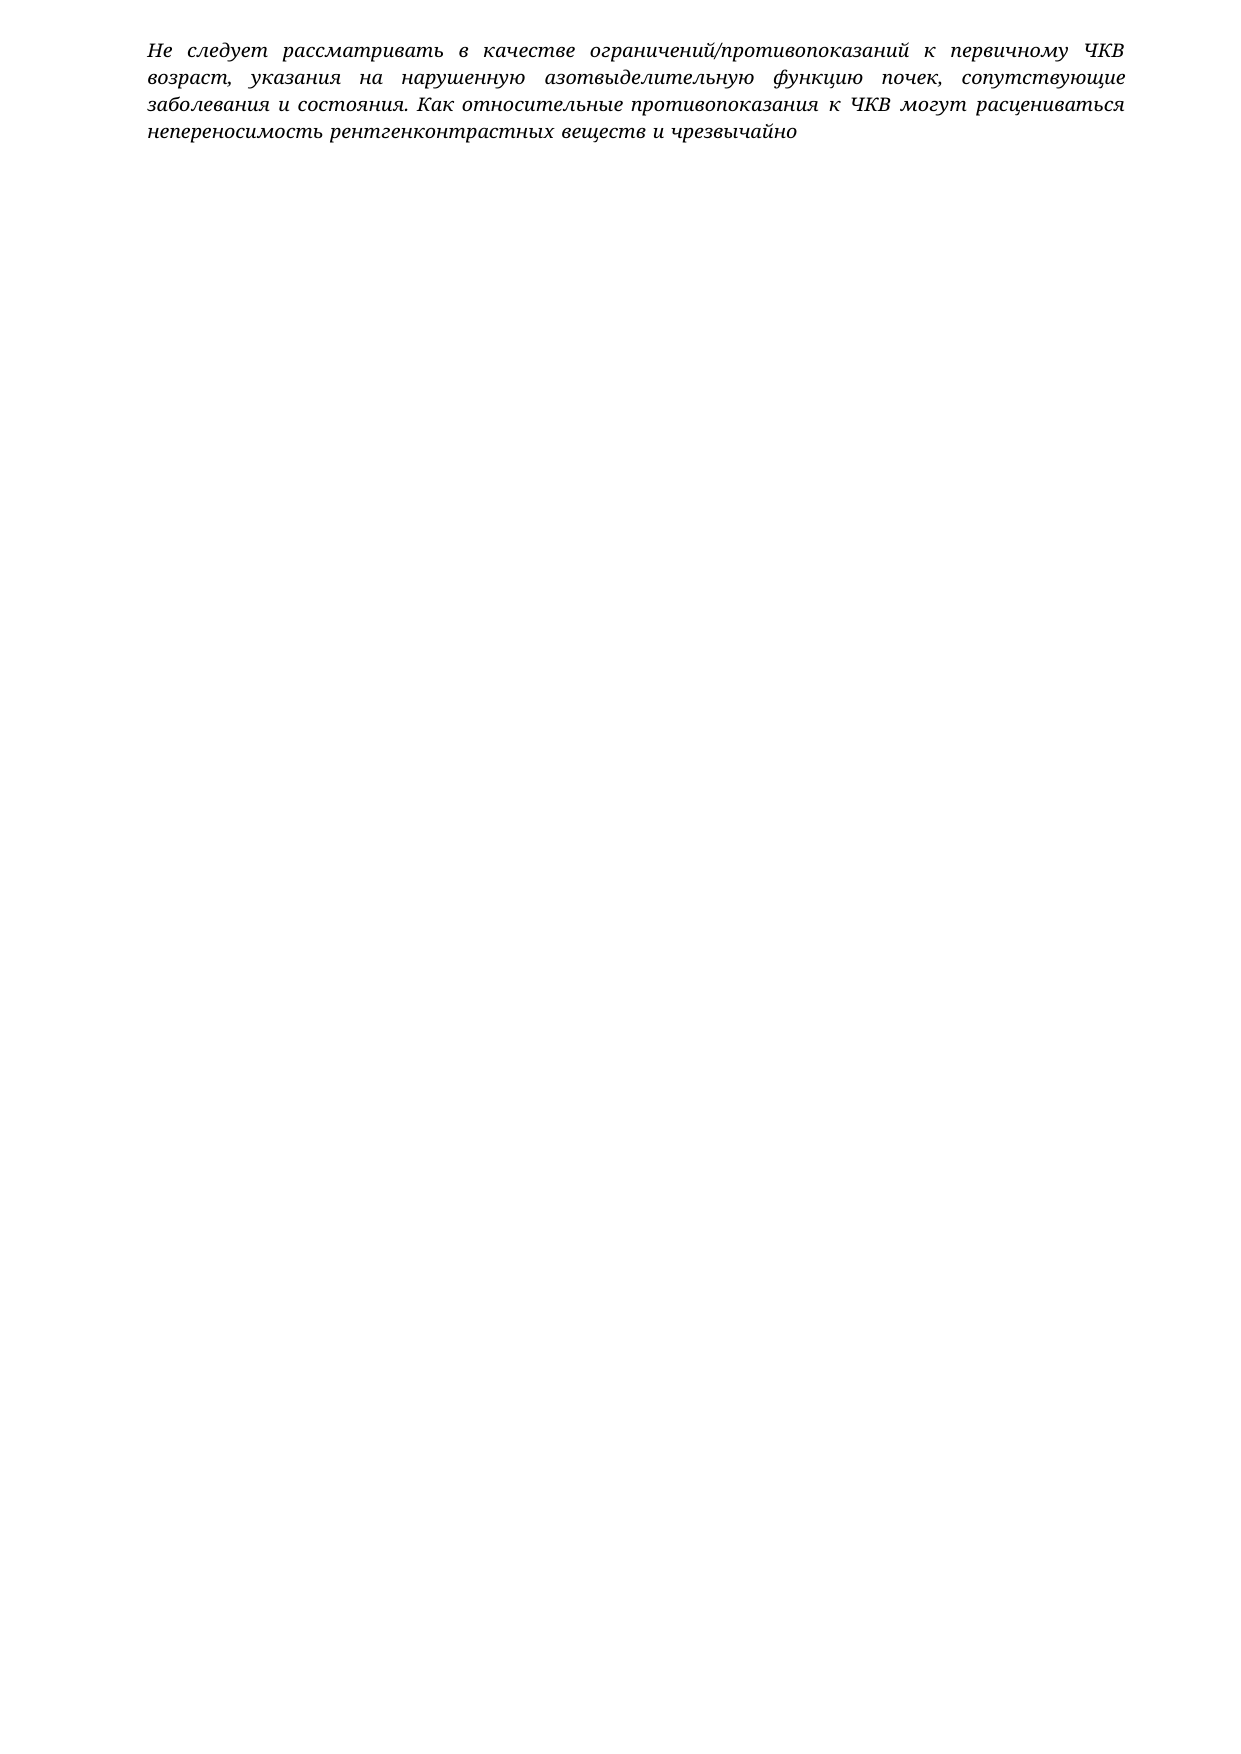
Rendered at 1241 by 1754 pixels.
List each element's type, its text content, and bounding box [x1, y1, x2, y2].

text Не следует рассматривать в качестве ограничений/противопоказаний к первичному ЧКВ возраст, указания на нарушенную азотвыделительную функцию почек, сопутствующие заболевания и состояния. Как относительные противопоказания к ЧКВ могут расцениваться непереносимость рентгенконтрастных веществ и чрезвычайно [147, 37, 1126, 144]
